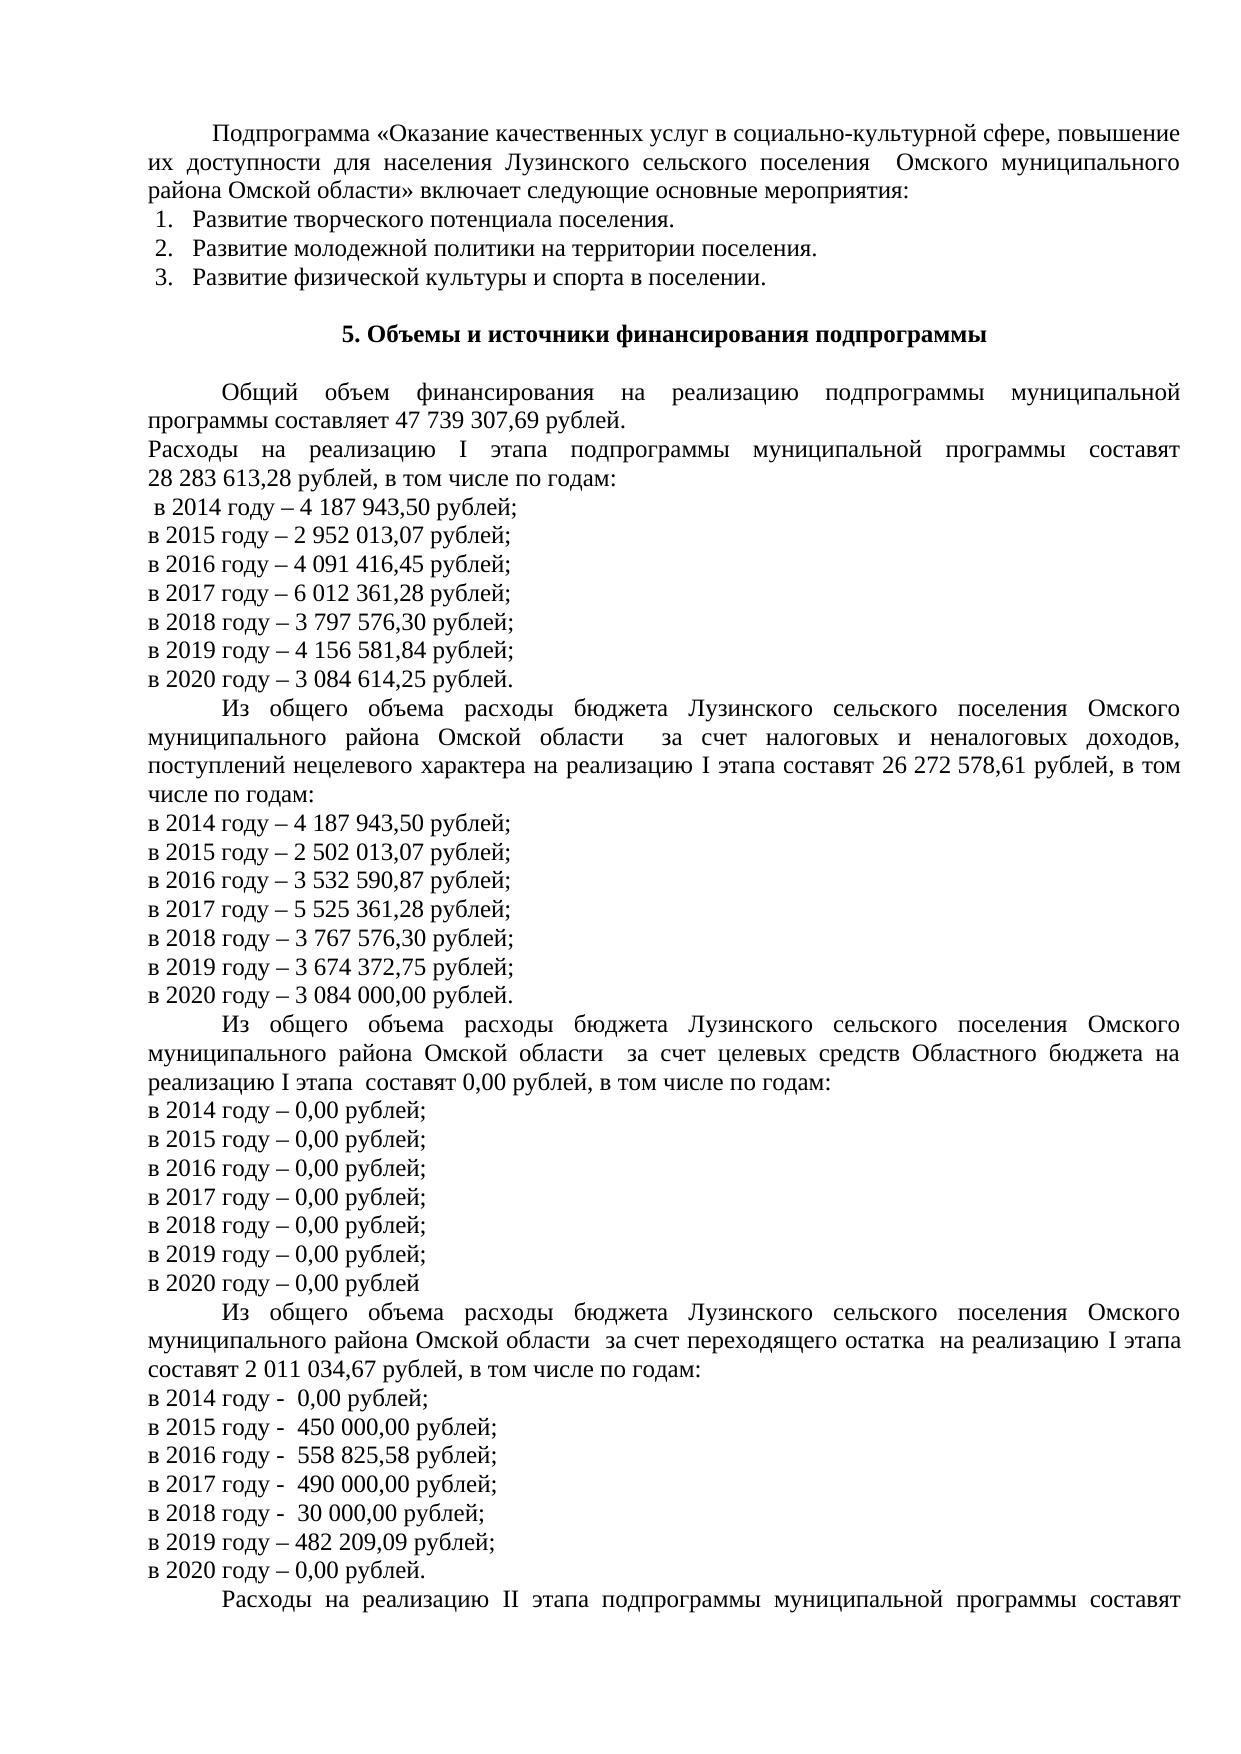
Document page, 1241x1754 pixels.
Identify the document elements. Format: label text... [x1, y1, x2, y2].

text в 2014 году - 0,00 рублей; [148, 1383, 1181, 1412]
text в 2017 году – 6 012 361,28 рублей; [148, 578, 1181, 607]
text Расходы на реализацию I этапа подпрограммы муниципальной программы составят 28 283 613,28 рублей, в том числе по годам: [148, 434, 1181, 492]
text в 2019 году – 3 674 372,75 рублей; [148, 952, 1181, 981]
text в 2018 году - 30 000,00 рублей; [148, 1498, 1181, 1527]
text в 2019 году – 482 209,09 рублей; [148, 1527, 1181, 1556]
text в 2016 году – 0,00 рублей; [148, 1153, 1181, 1182]
text в 2014 году – 4 187 943,50 рублей; [148, 492, 1181, 521]
text в 2015 году - 450 000,00 рублей; [148, 1412, 1181, 1441]
text в 2017 году – 0,00 рублей; [148, 1182, 1181, 1211]
text в 2015 году – 2 502 013,07 рублей; [148, 837, 1181, 866]
text в 2015 году – 2 952 013,07 рублей; [148, 521, 1181, 549]
text в 2016 году – 4 091 416,45 рублей; [148, 549, 1181, 578]
text в 2020 году – 3 084 000,00 рублей. [148, 981, 1181, 1009]
list Развитие молодежной политики на территории поселения. [154, 233, 1181, 262]
text в 2019 году – 4 156 581,84 рублей; [148, 636, 1181, 664]
text Из общего объема расходы бюджета Лузинского сельского поселения Омского муниципального района Омской области за счет переходящего остатка на реализацию I этапа составят 2 011 034,67 рублей, в том числе по годам: [148, 1297, 1181, 1383]
text Из общего объема расходы бюджета Лузинского сельского поселения Омского муниципального района Омской области за счет целевых средств Областного бюджета на реализацию I этапа составят 0,00 рублей, в том числе по годам: [148, 1009, 1181, 1096]
text в 2020 году – 0,00 рублей. [148, 1556, 1181, 1584]
text в 2016 году - 558 825,58 рублей; [148, 1441, 1181, 1469]
text Общий объем финансирования на реализацию подпрограммы муниципальной программы составляет 47 739 307,69 рублей. [148, 377, 1181, 434]
text в 2019 году – 0,00 рублей; [148, 1239, 1181, 1268]
text в 2020 году – 3 084 614,25 рублей. [148, 664, 1181, 693]
text 5. Объемы и источники финансирования подпрограммы [148, 319, 1181, 348]
text в 2017 году - 490 000,00 рублей; [148, 1469, 1181, 1498]
list Развитие физической культуры и спорта в поселении. [154, 262, 1181, 291]
list Развитие творческого потенциала поселения. [154, 204, 1181, 233]
text в 2017 году – 5 525 361,28 рублей; [148, 894, 1181, 923]
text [148, 1584, 1181, 1613]
text в 2020 году – 0,00 рублей [148, 1268, 1181, 1297]
text Из общего объема расходы бюджета Лузинского сельского поселения Омского муниципального района Омской области за счет налоговых и неналоговых доходов, поступлений нецелевого характера на реализацию I этапа составят 26 272 578,61 рублей, в том числе по годам: [148, 693, 1181, 808]
text в 2018 году – 3 797 576,30 рублей; [148, 607, 1181, 636]
text Подпрограмма «Оказание качественных услуг в социально-культурной сфере, повышение их доступности для населения Лузинского сельского поселения Омского муниципального района Омской области» включает следующие основные мероприятия: [148, 118, 1181, 204]
text в 2014 году – 4 187 943,50 рублей; [148, 808, 1181, 837]
text в 2014 году – 0,00 рублей; [148, 1096, 1181, 1124]
text в 2015 году – 0,00 рублей; [148, 1124, 1181, 1153]
text в 2016 году – 3 532 590,87 рублей; [148, 866, 1181, 894]
text в 2018 году – 3 767 576,30 рублей; [148, 923, 1181, 952]
text в 2018 году – 0,00 рублей; [148, 1211, 1181, 1239]
